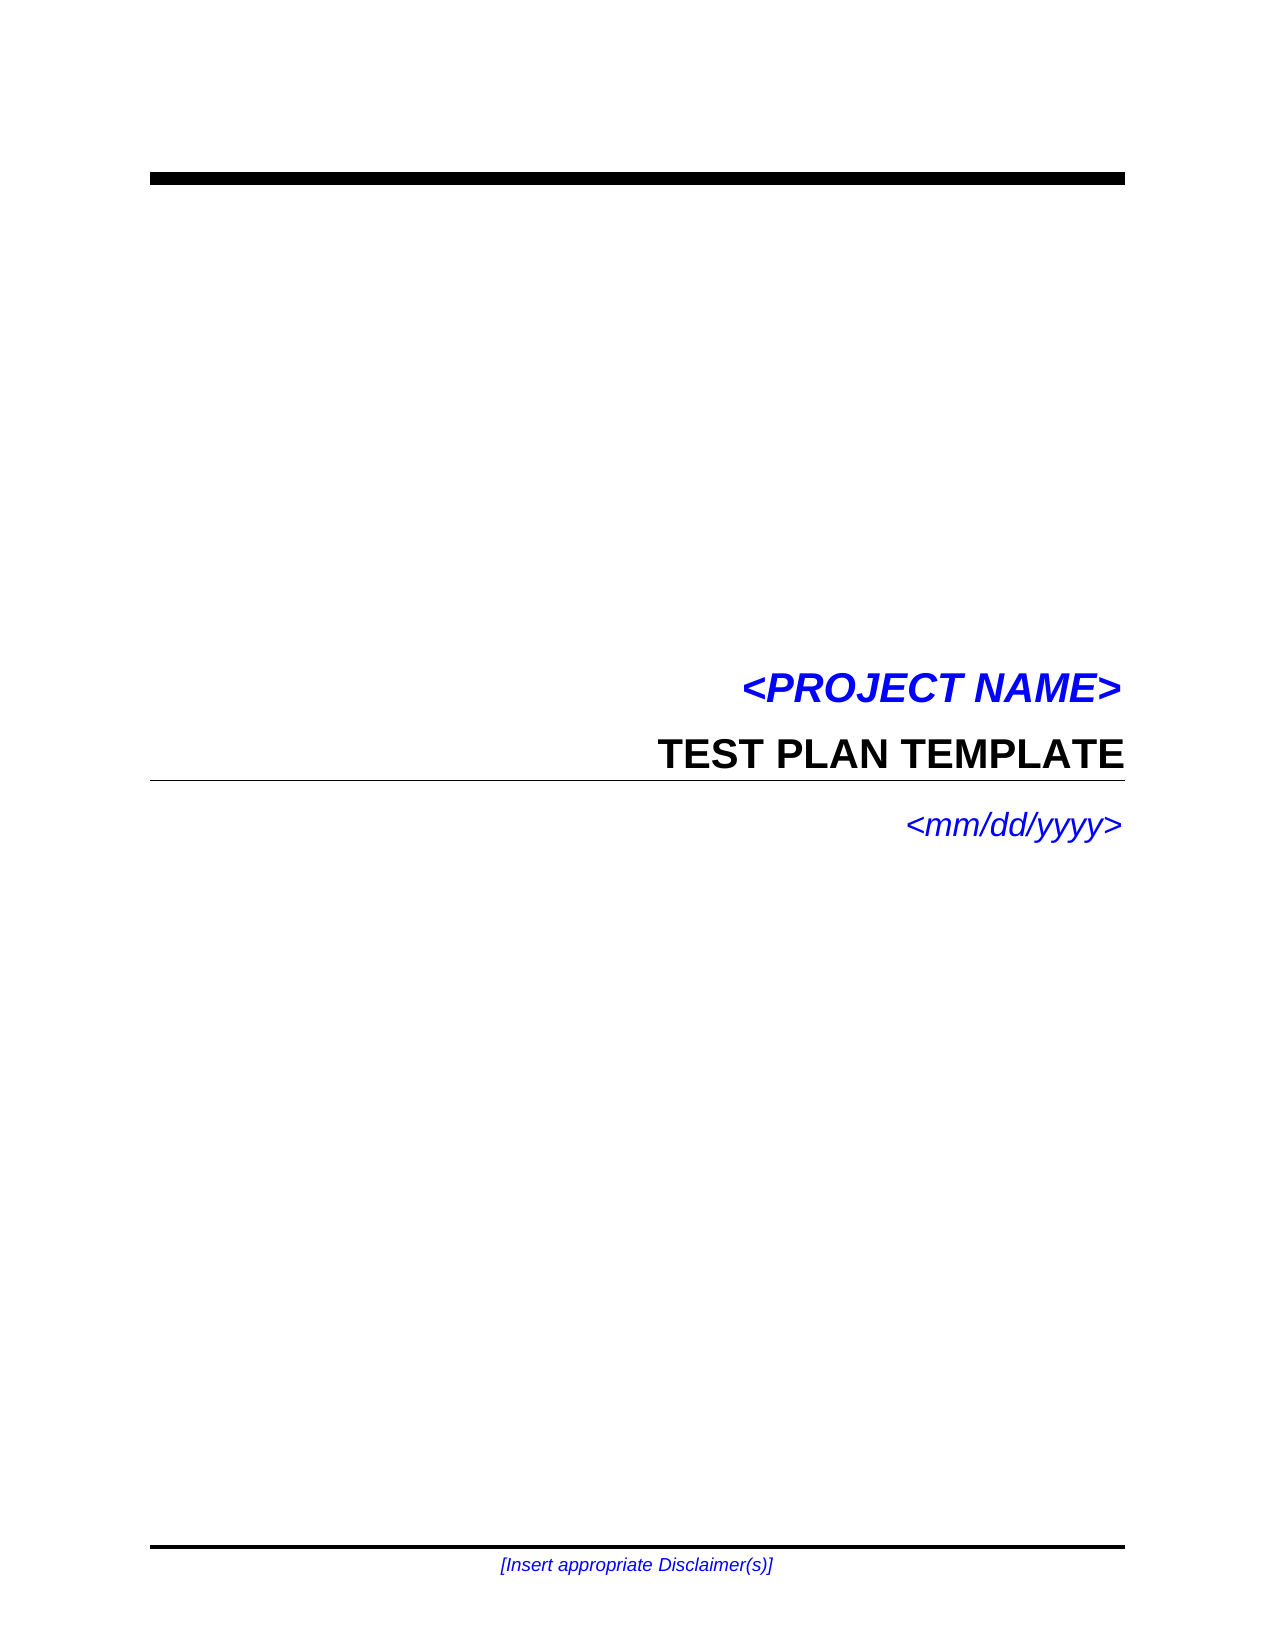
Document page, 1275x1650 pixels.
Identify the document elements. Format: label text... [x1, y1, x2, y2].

title Test Plan [150, 730, 1125, 780]
title <Project Name> [150, 663, 1125, 711]
subtitle <mm/dd/yyyy> [150, 793, 1125, 843]
